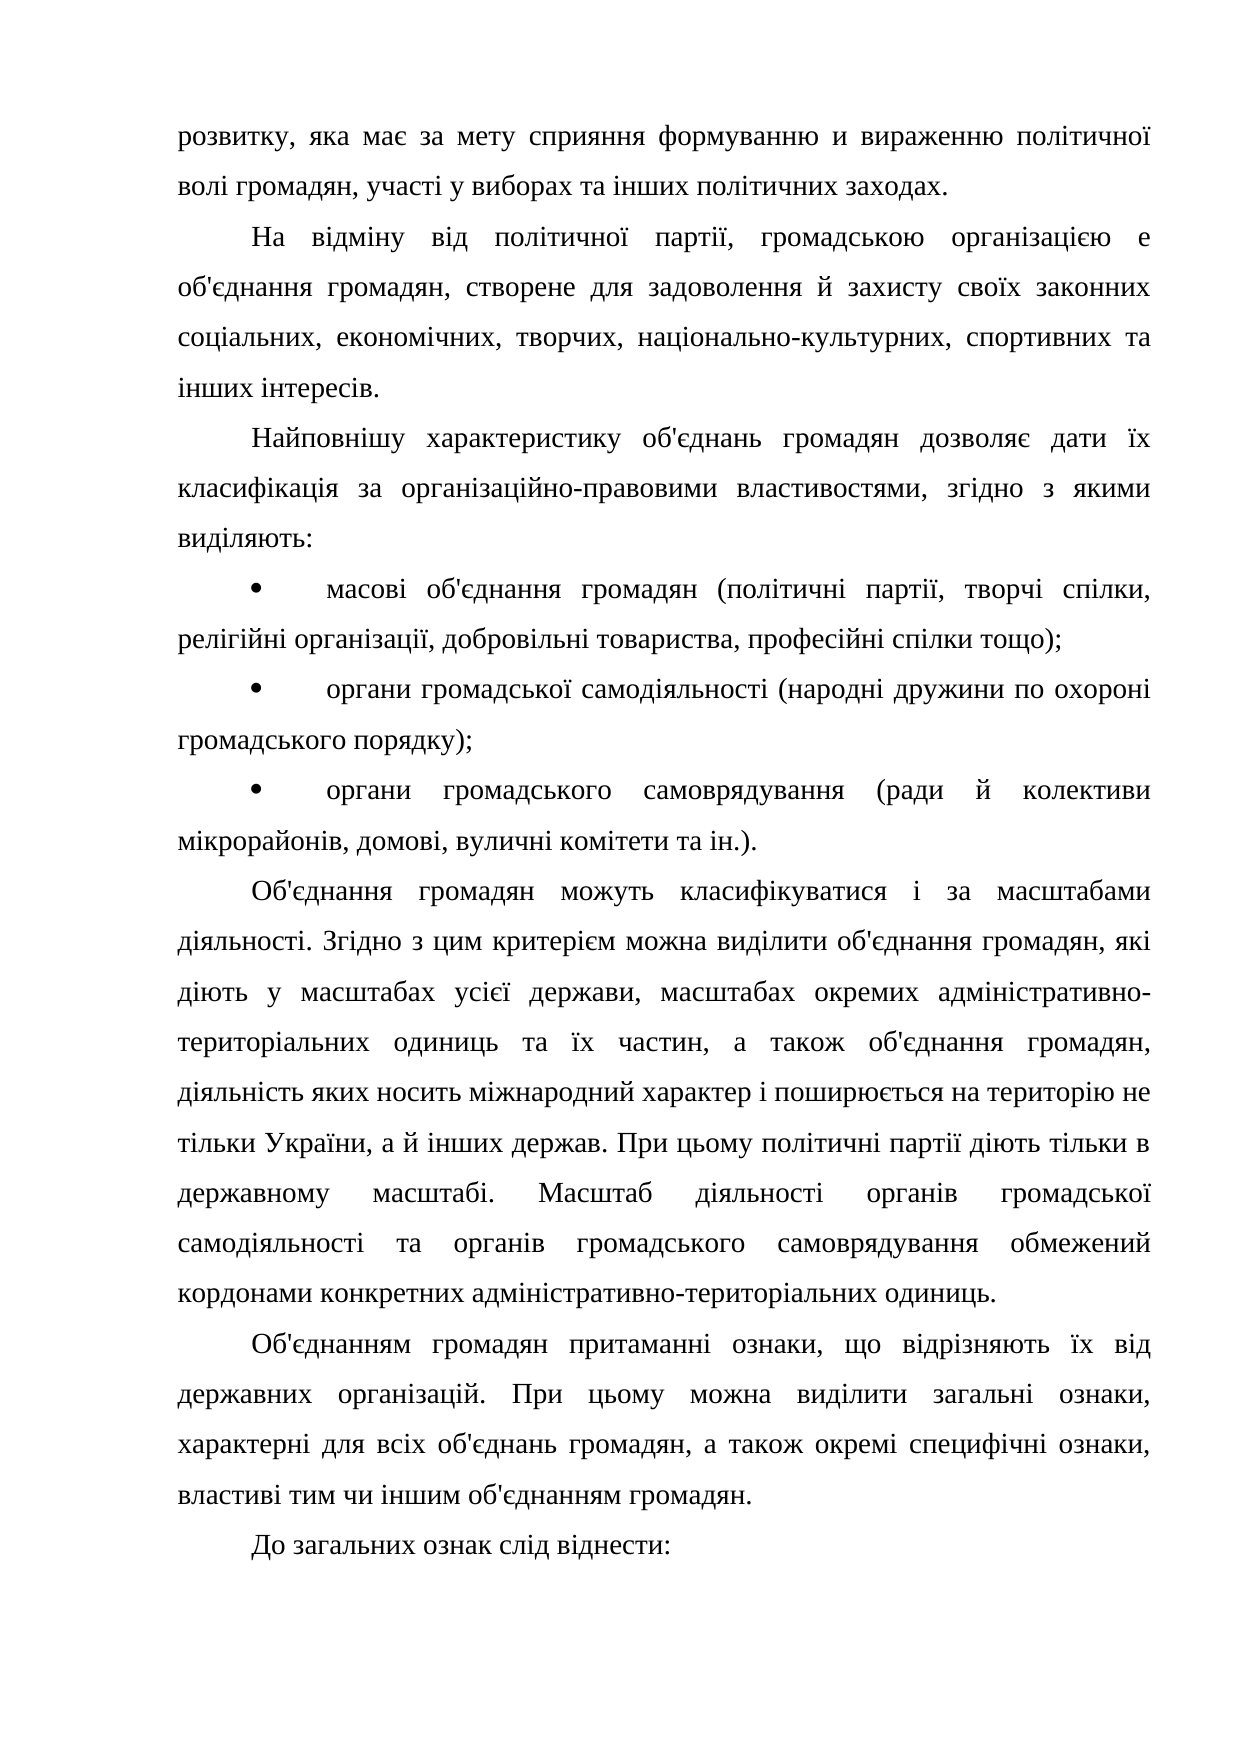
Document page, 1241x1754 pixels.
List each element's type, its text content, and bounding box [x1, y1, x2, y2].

text Найповнішу характеристику об'єднань громадян дозволяє дати їх класифікація за організаційно-правовими властивостями, згідно з якими виділяють: [177, 420, 1152, 554]
list органи громадської самодіяльності (народні дружини по охороні громадського порядку); [177, 672, 1152, 756]
text Об'єднання громадян можуть класифікуватися і за масштабами діяльності. Згідно з цим критерієм можна виділити об'єднання громадян, які діють у масштабах усієї держави, масштабах окремих адміністративно-територіальних одиниць та їх частин, а також об'єднання громадян, діяльність яких носить міжнародний характер і поширюється на територію не тільки України, а й інших держав. При цьому політичні партії діють тільки в державному масштабі. Масштаб діяльності органів громадської самодіяльності та органів громадського самоврядування обмежений кордонами конкретних адміністративно-територіальних одиниць. [177, 873, 1152, 1309]
list органи громадського самоврядування (ради й колективи мікрорайонів, домові, вуличні комітети та ін.). [177, 772, 1152, 856]
text До загальних ознак слід віднести: [177, 1527, 1152, 1561]
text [177, 118, 1152, 202]
text Об'єднанням громадян притаманні ознаки, що відрізняють їх від державних організацій. При цьому можна виділити загальні ознаки, характерні для всіх об'єднань громадян, а також окремі специфічні ознаки, властиві тим чи іншим об'єднанням громадян. [177, 1326, 1152, 1510]
list масові об'єднання громадян (політичні партії, творчі спілки, релігійні організації, добровільні товариства, професійні спілки тощо); [177, 571, 1152, 655]
text На відміну від політичної партії, громадською організацією е об'єднання громадян, створене для задоволення й захисту своїх законних соціальних, економічних, творчих, національно-культурних, спортивних та інших інтересів. [177, 219, 1152, 403]
